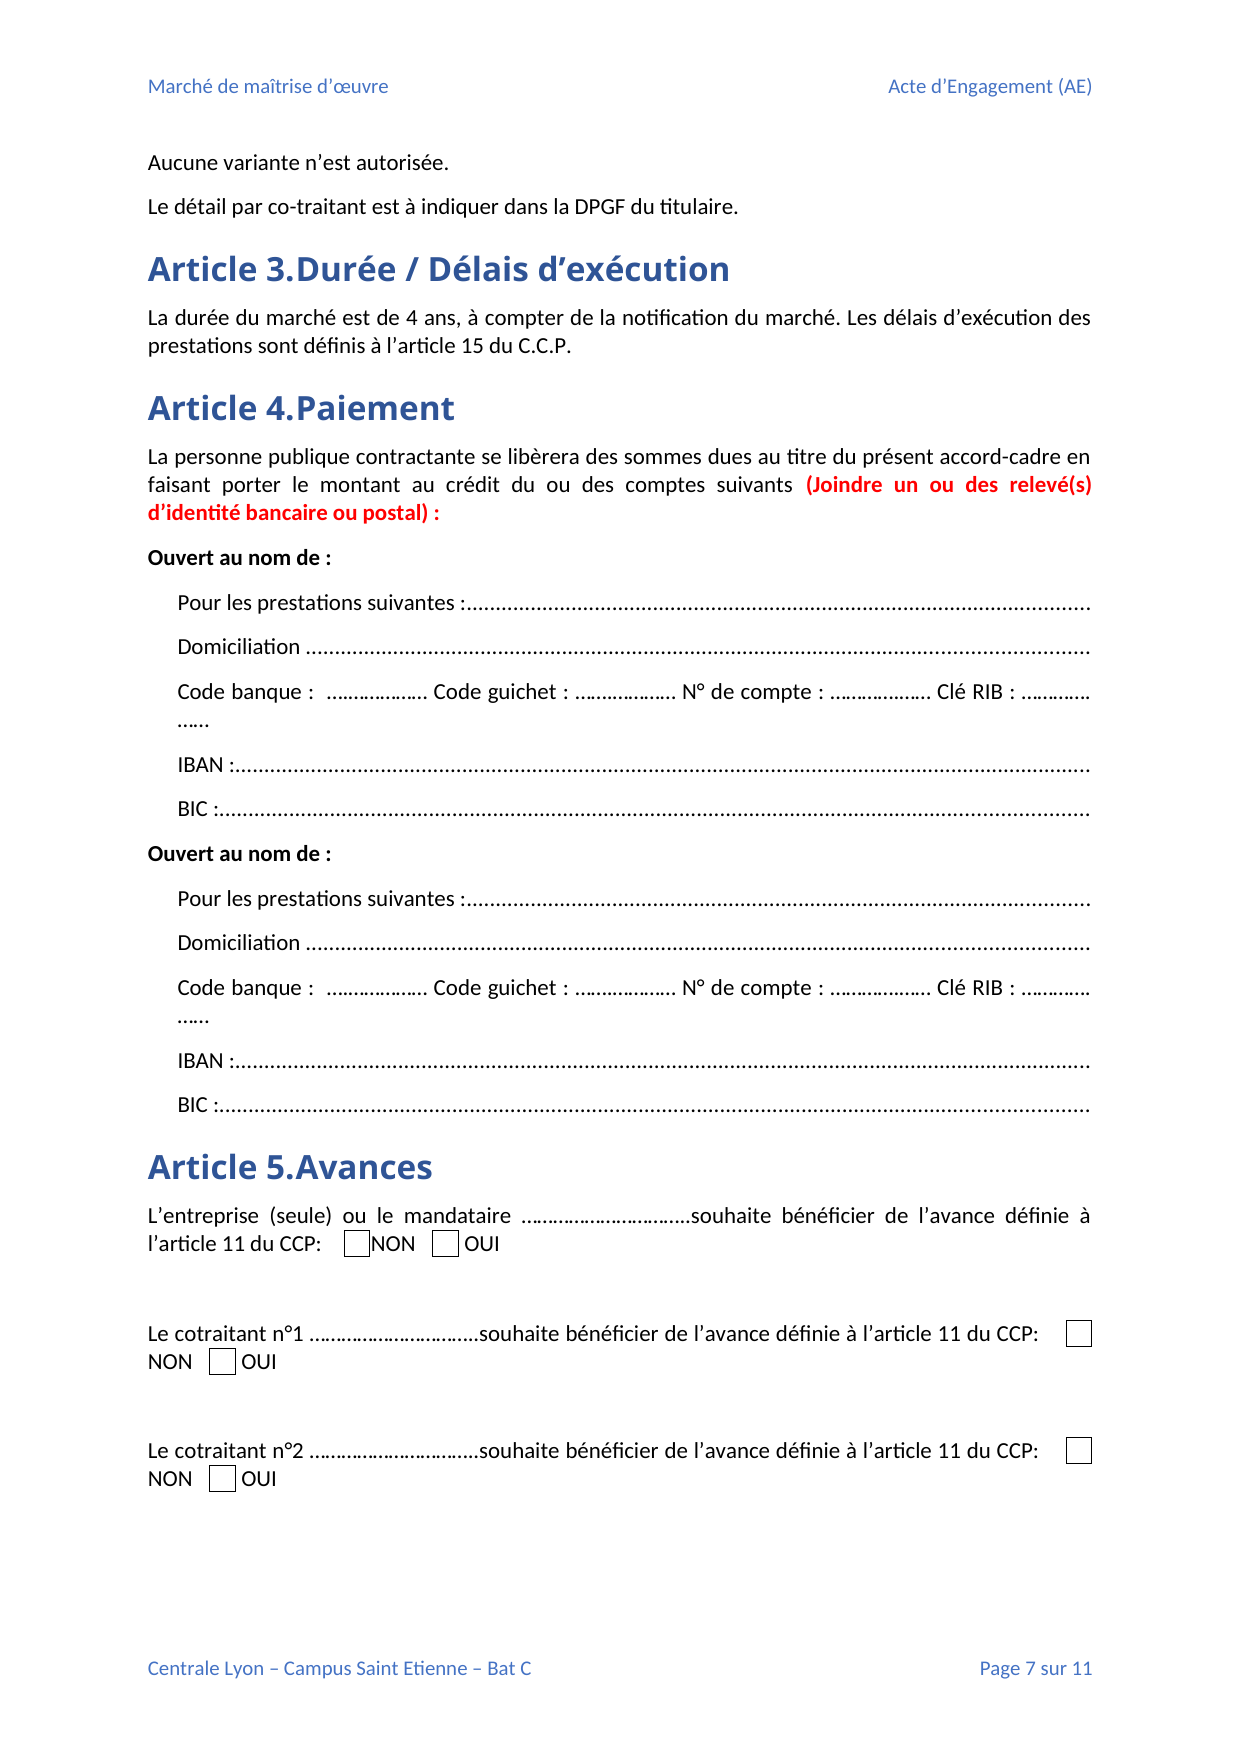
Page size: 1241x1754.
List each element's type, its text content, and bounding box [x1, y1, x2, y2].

text Pour les prestations suivantes : [148, 588, 1093, 616]
text L’entreprise (seule) ou le mandataire …………………………..souhaite bénéficier de l’avance définie à l’article 11 du CCP: NON OUI [148, 1201, 1093, 1257]
text Pour les prestations suivantes : [148, 884, 1093, 912]
text Aucune variante n’est autorisée. [148, 148, 1093, 176]
text Le cotraitant n°2 …………………………..souhaite bénéficier de l’avance définie à l’article 11 du CCP: NON OUI [148, 1436, 1093, 1492]
text La durée du marché est de 4 ans, à compter de la notification du marché. Les délais d’exécution des prestations sont définis à l’article 15 du C.C.P. [148, 303, 1093, 359]
text BIC : [148, 1091, 1093, 1118]
text Ouvert au nom de : [148, 543, 1093, 571]
text Domiciliation [148, 632, 1093, 660]
text IBAN : [148, 750, 1093, 778]
subtitle Avances [148, 1143, 1093, 1189]
text IBAN : [148, 1046, 1093, 1074]
text Code banque : ….…………… Code guichet : …….………… N° de compte : ………….…… Clé RIB : ………….…… [148, 677, 1093, 733]
text BIC : [148, 794, 1093, 822]
subtitle Durée / Délais d’exécution [148, 245, 1093, 291]
text La personne publique contractante se libèrera des sommes dues au titre du présent accord-cadre en faisant porter le montant au crédit du ou des comptes suivants (Joindre un ou des relevé(s) d’identité bancaire ou postal) : [148, 442, 1093, 526]
subtitle Paiement [148, 384, 1093, 430]
text Domiciliation [148, 928, 1093, 956]
text Code banque : ….…………… Code guichet : …….………… N° de compte : ………….…… Clé RIB : ………….…… [148, 973, 1093, 1029]
text Le cotraitant n°1 …………………………..souhaite bénéficier de l’avance définie à l’article 11 du CCP: NON OUI [148, 1319, 1093, 1375]
text Ouvert au nom de : [148, 839, 1093, 867]
text Le détail par co-traitant est à indiquer dans la DPGF du titulaire. [148, 192, 1093, 220]
